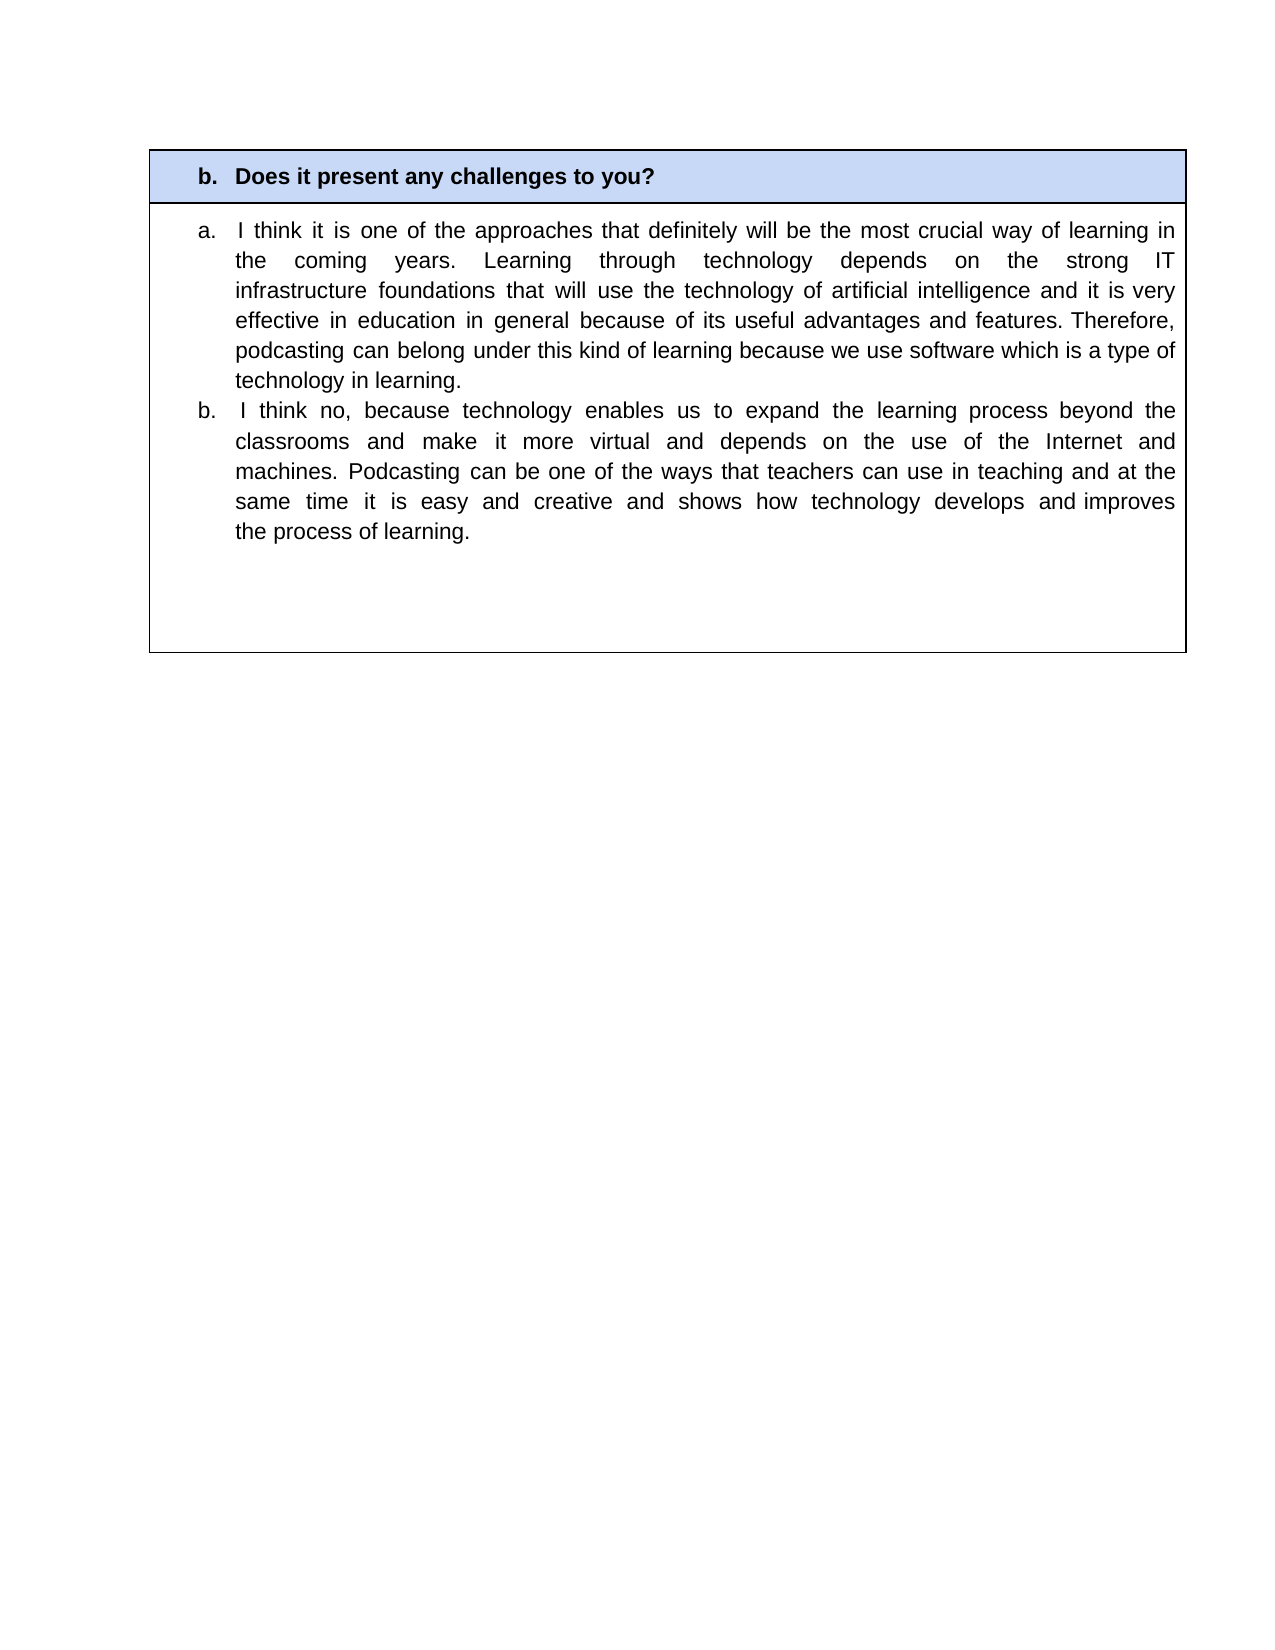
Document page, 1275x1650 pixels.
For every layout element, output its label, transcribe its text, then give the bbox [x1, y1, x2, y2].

table_cell a. I think it is one of the approaches that definitely will be the most crucial way of learning in the coming years. Learning through technology depends on the strong IT infrastructure foundations that will use the technology of artificial intelligence and it is very effective in education in general because of its useful advantages and features. Therefore, podcasting can belong under this kind of learning because we use software which is a type of technology in learning. b. I think no, because technology enables us to expand the learning process beyond the classrooms and make it more virtual and depends on the use of the Internet and machines. Podcasting can be one of the ways that teachers can use in teaching and at the same time it is easy and creative and shows how technology develops and improves the process of learning. [150, 204, 1185, 651]
table_header b. Does it present any challenges to you? [150, 151, 1185, 202]
